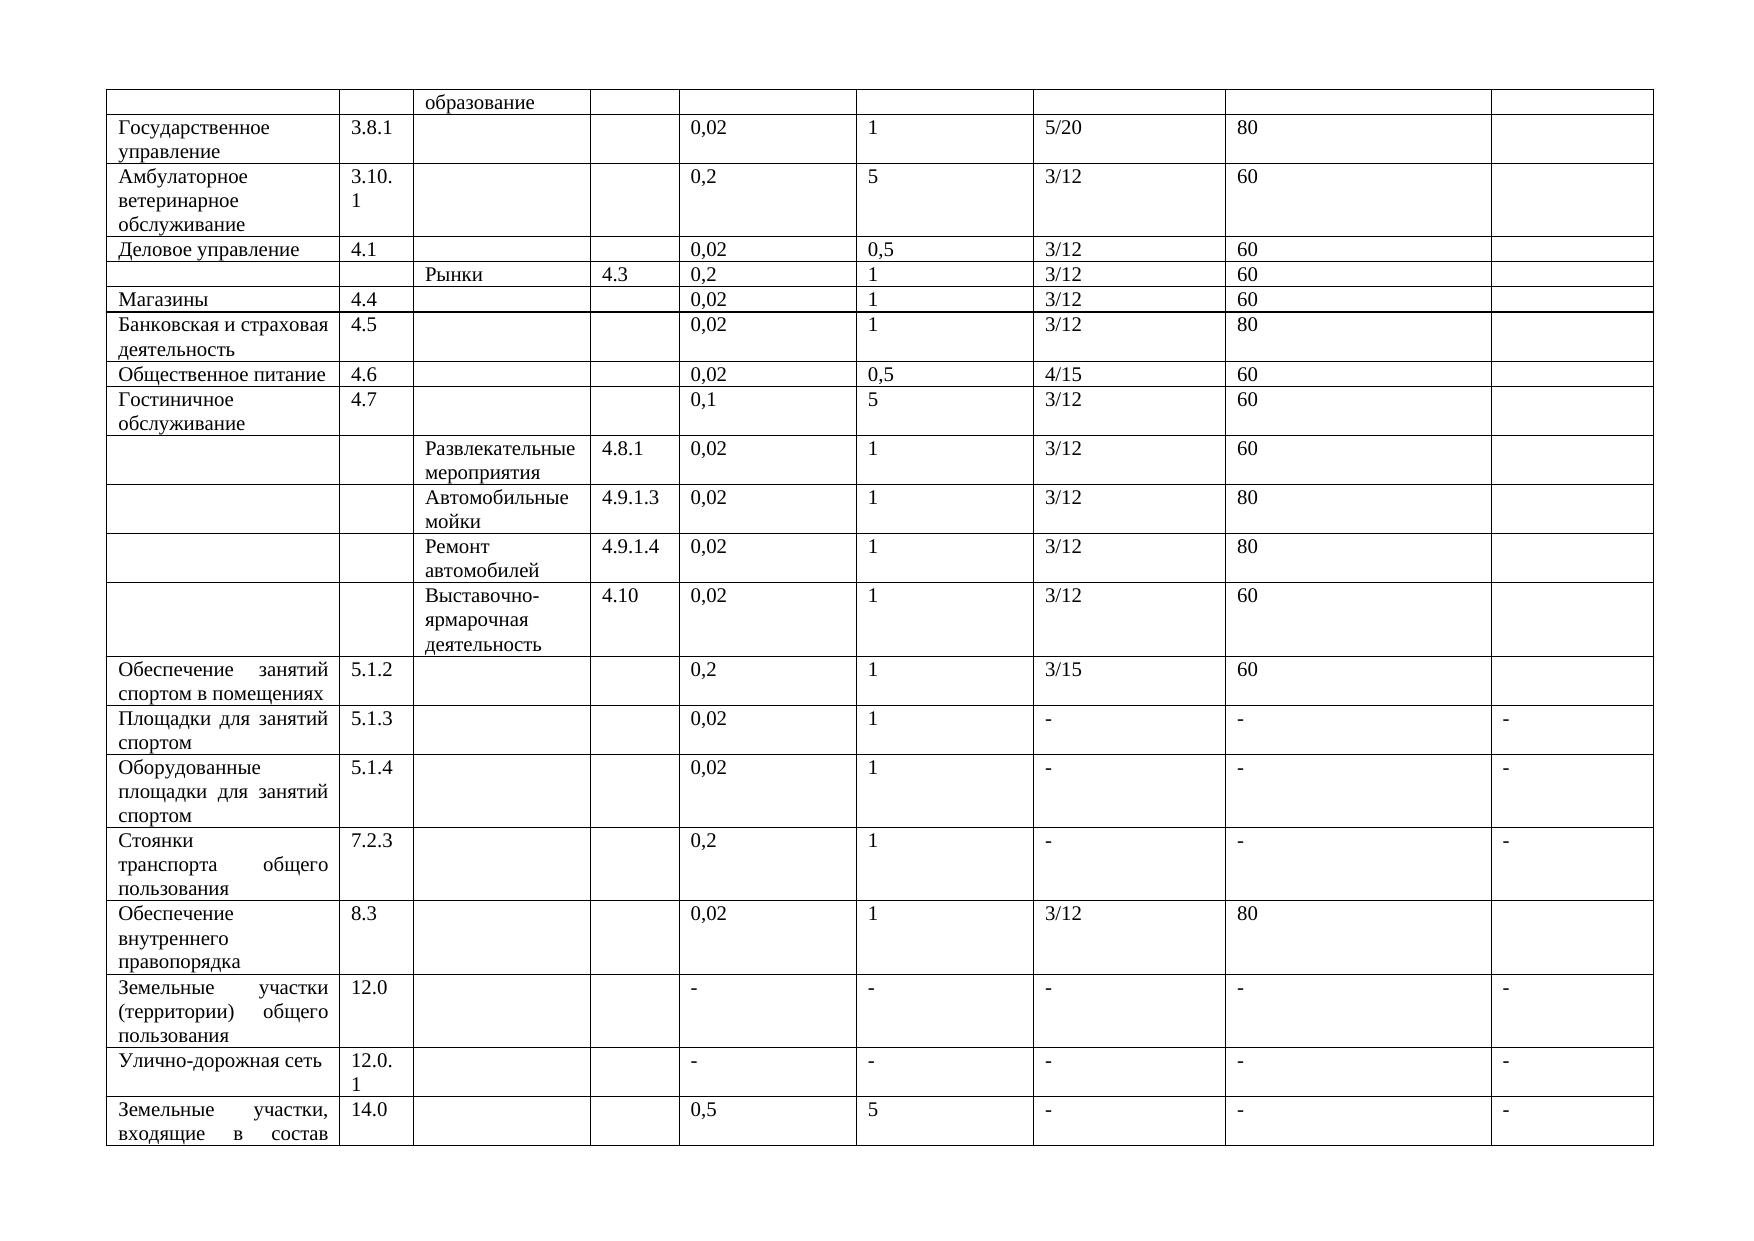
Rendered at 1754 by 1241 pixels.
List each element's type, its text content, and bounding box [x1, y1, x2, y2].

table_cell 0,02 [680, 706, 856, 754]
table_cell Обеспечение занятий спортом в помещениях [107, 657, 339, 705]
table_cell [1492, 115, 1653, 163]
table_cell Рынки [414, 262, 590, 286]
table_cell [1492, 387, 1653, 435]
table_cell 60 [1226, 287, 1491, 311]
table_cell 4.4 [340, 287, 413, 311]
table_cell 0,02 [680, 115, 856, 163]
table_cell 3.8.1 [340, 115, 413, 163]
table_cell - [1492, 755, 1653, 827]
table_cell 3/12 [1034, 164, 1225, 236]
table_cell [107, 436, 339, 484]
table_cell Общественное питание [107, 362, 339, 386]
table_cell 0,02 [680, 287, 856, 311]
table_cell 1 [857, 436, 1033, 484]
table_cell [591, 975, 679, 1047]
table_cell 1 [857, 755, 1033, 827]
table_cell 5.1.4 [340, 755, 413, 827]
table_cell 0,5 [857, 362, 1033, 386]
table_cell [591, 115, 679, 163]
table_cell - [1034, 828, 1225, 900]
table_cell - [1034, 1048, 1225, 1096]
table_cell 3/12 [1034, 901, 1225, 973]
table_cell [591, 164, 679, 236]
table_cell 80 [1226, 90, 1491, 114]
table_cell 80 [1226, 485, 1491, 533]
table_cell 3/15 [1034, 657, 1225, 705]
table_cell 1 [857, 115, 1033, 163]
table_cell 3/12 [1034, 387, 1225, 435]
table_cell [1492, 237, 1653, 261]
table_cell - [1226, 828, 1491, 900]
table_cell 0,04 [680, 90, 856, 114]
table_cell Стоянки транспорта общего пользования [107, 828, 339, 900]
table_cell - [1226, 975, 1491, 1047]
table_cell Магазины [107, 287, 339, 311]
table_cell [414, 901, 590, 973]
table_cell [591, 387, 679, 435]
table_cell [414, 657, 590, 705]
table_cell [340, 436, 413, 484]
table_cell Выставочно-ярмарочная деятельность [414, 583, 590, 656]
table_cell [414, 975, 590, 1047]
table_cell 0,02 [680, 901, 856, 973]
table_cell [1492, 901, 1653, 973]
table_cell - [1492, 975, 1653, 1047]
table_cell Улично-дорожная сеть [107, 1048, 339, 1096]
table_cell 0,02 [680, 583, 856, 656]
table_cell 0,02 [680, 534, 856, 582]
table_cell - [1492, 1097, 1653, 1145]
table_cell 4.3 [591, 262, 679, 286]
table_cell 4.9.1.3 [591, 485, 679, 533]
table_cell - [1492, 706, 1653, 754]
table_cell 0,02 [680, 485, 856, 533]
table_cell [1492, 657, 1653, 705]
table_cell Земельные участки (территории) общего пользования [107, 975, 339, 1047]
table_cell [591, 657, 679, 705]
table_cell [414, 755, 590, 827]
table_cell 1 [857, 313, 1033, 361]
table_cell [414, 706, 590, 754]
table_cell - [1492, 1048, 1653, 1096]
table_cell - [857, 975, 1033, 1047]
table_cell 60 [1226, 237, 1491, 261]
table_cell [591, 362, 679, 386]
table_cell 3/12 [1034, 485, 1225, 533]
table_cell 5 [857, 90, 1033, 114]
table_cell Площадки для занятий спортом [107, 706, 339, 754]
table_cell Деловое управление [107, 237, 339, 261]
table_cell [107, 485, 339, 533]
table_cell 0,02 [680, 237, 856, 261]
table_cell 5.1.2 [340, 657, 413, 705]
table_cell 0,02 [680, 313, 856, 361]
table_cell [591, 755, 679, 827]
table_cell - [1226, 706, 1491, 754]
table_cell [414, 387, 590, 435]
table_cell 80 [1226, 901, 1491, 973]
table_cell [1492, 534, 1653, 582]
table_cell 3.10.1 [340, 164, 413, 236]
table_cell 1 [857, 287, 1033, 311]
table_cell Развлекательные мероприятия [414, 436, 590, 484]
table_cell 5 [857, 387, 1033, 435]
table_cell 1 [857, 583, 1033, 656]
table_cell 60 [1226, 164, 1491, 236]
table_cell [591, 1097, 679, 1145]
table_cell [340, 534, 413, 582]
table_cell - [1492, 828, 1653, 900]
table_cell [340, 485, 413, 533]
table_cell Банковская и страховая деятельность [107, 313, 339, 361]
table_cell 12.0.1 [340, 1048, 413, 1096]
table_cell 3/12 [1034, 313, 1225, 361]
table_cell [1492, 583, 1653, 656]
table_cell - [680, 975, 856, 1047]
table_cell 3/12 [1034, 534, 1225, 582]
table_cell [414, 828, 590, 900]
table_cell Автомобильные мойки [414, 485, 590, 533]
table_cell [414, 287, 590, 311]
table_cell 5/20 [1034, 115, 1225, 163]
table_cell 3/20 [1034, 90, 1225, 114]
table_cell 3/12 [1034, 436, 1225, 484]
table_cell - [1226, 755, 1491, 827]
table_cell 0,2 [680, 164, 856, 236]
table_cell 3/12 [1034, 262, 1225, 286]
table_cell [340, 262, 413, 286]
table_cell 60 [1226, 436, 1491, 484]
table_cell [414, 90, 590, 114]
table_cell 60 [1226, 583, 1491, 656]
table_cell 0,02 [680, 436, 856, 484]
table_cell [414, 362, 590, 386]
table_cell 4.5 [340, 313, 413, 361]
table_cell 60 [1226, 657, 1491, 705]
table_cell 0,5 [680, 1097, 856, 1145]
table_cell 4.8.1 [591, 436, 679, 484]
table_cell 1 [857, 262, 1033, 286]
table_cell 4.6 [340, 362, 413, 386]
table_cell 4.7 [340, 387, 413, 435]
table_cell 0,02 [680, 755, 856, 827]
table_cell 12.0 [340, 975, 413, 1047]
table_cell 5 [857, 1097, 1033, 1145]
table_cell [414, 1048, 590, 1096]
table_cell 1 [857, 534, 1033, 582]
table_cell [1492, 262, 1653, 286]
table_cell - [1034, 1097, 1225, 1145]
table_cell [340, 90, 413, 114]
table_cell 4/15 [1034, 362, 1225, 386]
table_cell [414, 1097, 590, 1145]
table_cell Амбулаторное ветеринарное обслуживание [107, 164, 339, 236]
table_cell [107, 1097, 339, 1145]
table_cell [107, 583, 339, 656]
table_cell 8.3 [340, 901, 413, 973]
table_cell 0,2 [680, 828, 856, 900]
table_cell 3/12 [1034, 583, 1225, 656]
table_cell - [1034, 706, 1225, 754]
table_cell 60 [1226, 262, 1491, 286]
table_cell [591, 706, 679, 754]
table_cell - [1226, 1097, 1491, 1145]
table_cell - [857, 1048, 1033, 1096]
table_cell 60 [1226, 362, 1491, 386]
table_cell [1492, 485, 1653, 533]
table_cell [414, 313, 590, 361]
table_cell 1 [857, 657, 1033, 705]
table_cell [1492, 287, 1653, 311]
table_cell 3/12 [1034, 287, 1225, 311]
table_cell - [1034, 975, 1225, 1047]
table_cell [107, 534, 339, 582]
table_cell 0,1 [680, 387, 856, 435]
table_cell 3.7.2 [591, 90, 679, 114]
table_cell [591, 237, 679, 261]
table_cell 80 [1226, 115, 1491, 163]
table_cell 4.9.1.4 [591, 534, 679, 582]
table_cell [414, 115, 590, 163]
table_cell [1492, 90, 1653, 114]
table_cell 0,02 [680, 362, 856, 386]
table_cell [107, 262, 339, 286]
table_cell [591, 287, 679, 311]
table_cell Оборудованные площадки для занятий спортом [107, 755, 339, 827]
table_cell Ремонт автомобилей [414, 534, 590, 582]
table_cell [107, 90, 339, 114]
table_cell 1 [857, 901, 1033, 973]
table_cell [591, 313, 679, 361]
table_cell 14.0 [340, 1097, 413, 1145]
table_cell [1492, 164, 1653, 236]
table_cell 80 [1226, 313, 1491, 361]
table_cell [591, 828, 679, 900]
table_cell Гостиничное обслуживание [107, 387, 339, 435]
table_cell - [1226, 1048, 1491, 1096]
table_cell 5.1.3 [340, 706, 413, 754]
table_cell 80 [1226, 534, 1491, 582]
table_cell 7.2.3 [340, 828, 413, 900]
table_cell [414, 164, 590, 236]
table_cell [340, 583, 413, 656]
table_cell [1492, 313, 1653, 361]
table_cell Государственное управление [107, 115, 339, 163]
table_cell [414, 237, 590, 261]
table_cell - [1034, 755, 1225, 827]
table_cell [591, 901, 679, 973]
table_cell 5 [857, 164, 1033, 236]
table_cell [591, 1048, 679, 1096]
table_cell 4.10 [591, 583, 679, 656]
table_cell 1 [857, 706, 1033, 754]
table_cell [1492, 362, 1653, 386]
table_cell 4.1 [340, 237, 413, 261]
table_cell 0,2 [680, 262, 856, 286]
table_cell 1 [857, 828, 1033, 900]
table_cell 0,2 [680, 657, 856, 705]
table_cell [1492, 436, 1653, 484]
table_cell 0,5 [857, 237, 1033, 261]
table_cell 60 [1226, 387, 1491, 435]
table_cell 1 [857, 485, 1033, 533]
table_cell Обеспечение внутреннего правопорядка [107, 901, 339, 973]
table_cell 3/12 [1034, 237, 1225, 261]
table_cell - [680, 1048, 856, 1096]
